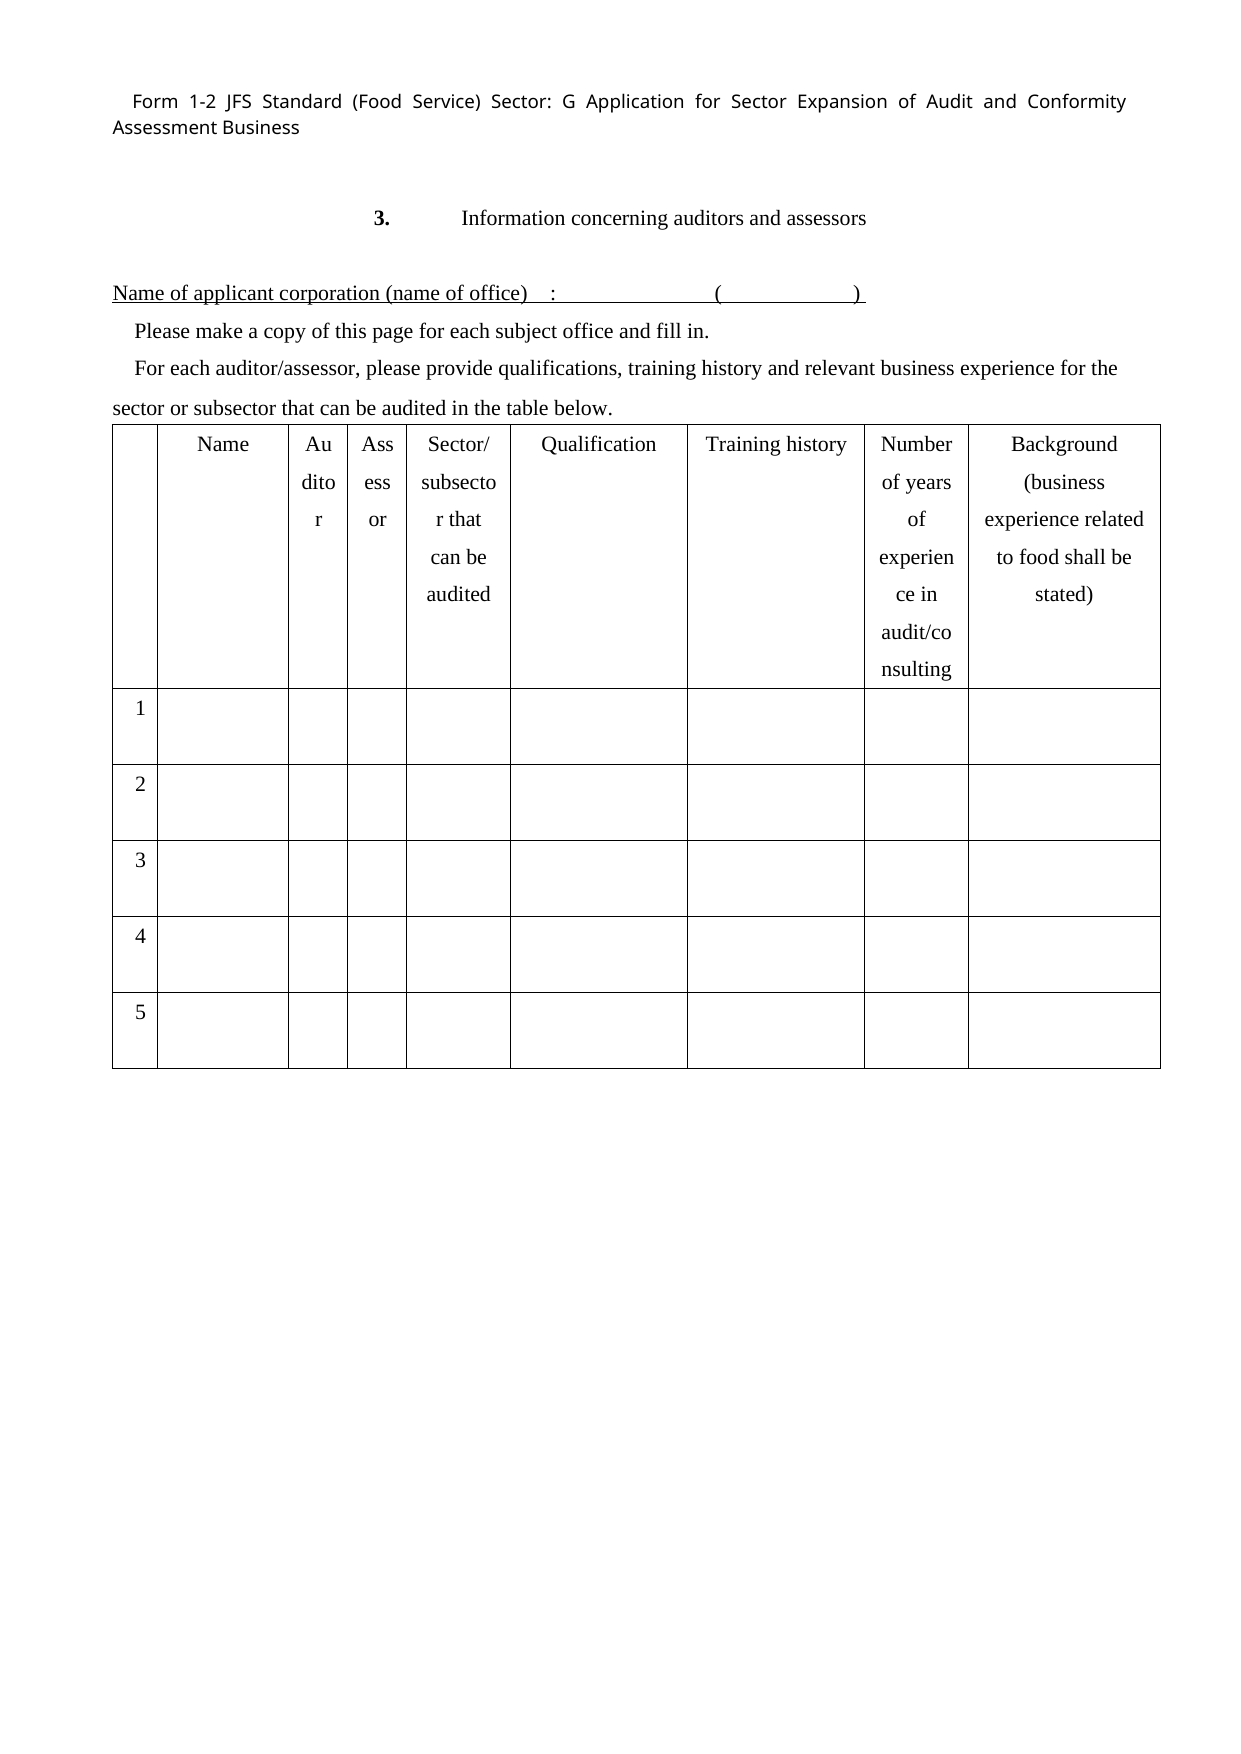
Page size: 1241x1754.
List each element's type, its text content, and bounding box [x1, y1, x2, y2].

table_cell [289, 765, 347, 840]
text Please make a copy of this page for each subject office and fill in. [112, 312, 1128, 349]
table_cell [348, 993, 406, 1068]
table_cell [865, 841, 968, 916]
table_cell [158, 841, 288, 916]
table_cell [511, 765, 687, 840]
table_cell [688, 993, 864, 1068]
text Name of applicant corporation (name of office) : ( ) [112, 274, 1128, 312]
table_cell [865, 765, 968, 840]
table_cell [688, 689, 864, 764]
table_cell [865, 689, 968, 764]
table_cell [289, 841, 347, 916]
table_header Auditor [289, 425, 347, 688]
table_cell 2 [113, 765, 157, 840]
table_cell [511, 917, 687, 992]
table_cell [158, 993, 288, 1068]
table_header [113, 425, 157, 688]
table_cell [511, 689, 687, 764]
table_cell [407, 765, 510, 840]
table_cell [158, 689, 288, 764]
table_cell [969, 841, 1160, 916]
table_cell [865, 993, 968, 1068]
table_header Sector/subsector that can be audited [407, 425, 510, 688]
table_cell [969, 993, 1160, 1068]
table_cell [407, 917, 510, 992]
table_header Assessor [348, 425, 406, 688]
table_cell [688, 765, 864, 840]
table_cell [688, 917, 864, 992]
table_cell [348, 765, 406, 840]
text For each auditor/assessor, please provide qualifications, training history and relevant business experience for the sector or subsector that can be audited in the table below. [112, 349, 1128, 424]
table_header Qualification [511, 425, 687, 688]
table_cell [865, 917, 968, 992]
table_cell [407, 689, 510, 764]
table_cell [407, 993, 510, 1068]
table_header Background (business experience related to food shall be stated) [969, 425, 1160, 688]
table_cell 5 [113, 993, 157, 1068]
text 3. Information concerning auditors and assessors [112, 199, 1128, 237]
table_cell [688, 841, 864, 916]
table_cell [969, 689, 1160, 764]
table_cell [407, 841, 510, 916]
table_cell [158, 765, 288, 840]
table_cell [969, 765, 1160, 840]
table_header Name [158, 425, 288, 688]
table_header Training history [688, 425, 864, 688]
table_cell 1 [113, 689, 157, 764]
table_cell [348, 917, 406, 992]
table_cell [158, 917, 288, 992]
table_cell [289, 993, 347, 1068]
table_cell 4 [113, 917, 157, 992]
table_cell [511, 993, 687, 1068]
table_cell [969, 917, 1160, 992]
table_cell [289, 917, 347, 992]
table_cell [289, 689, 347, 764]
table_cell [348, 689, 406, 764]
table_cell [511, 841, 687, 916]
table_header Number of years of experience in audit/consulting [865, 425, 968, 688]
table_cell [348, 841, 406, 916]
table_cell 3 [113, 841, 157, 916]
